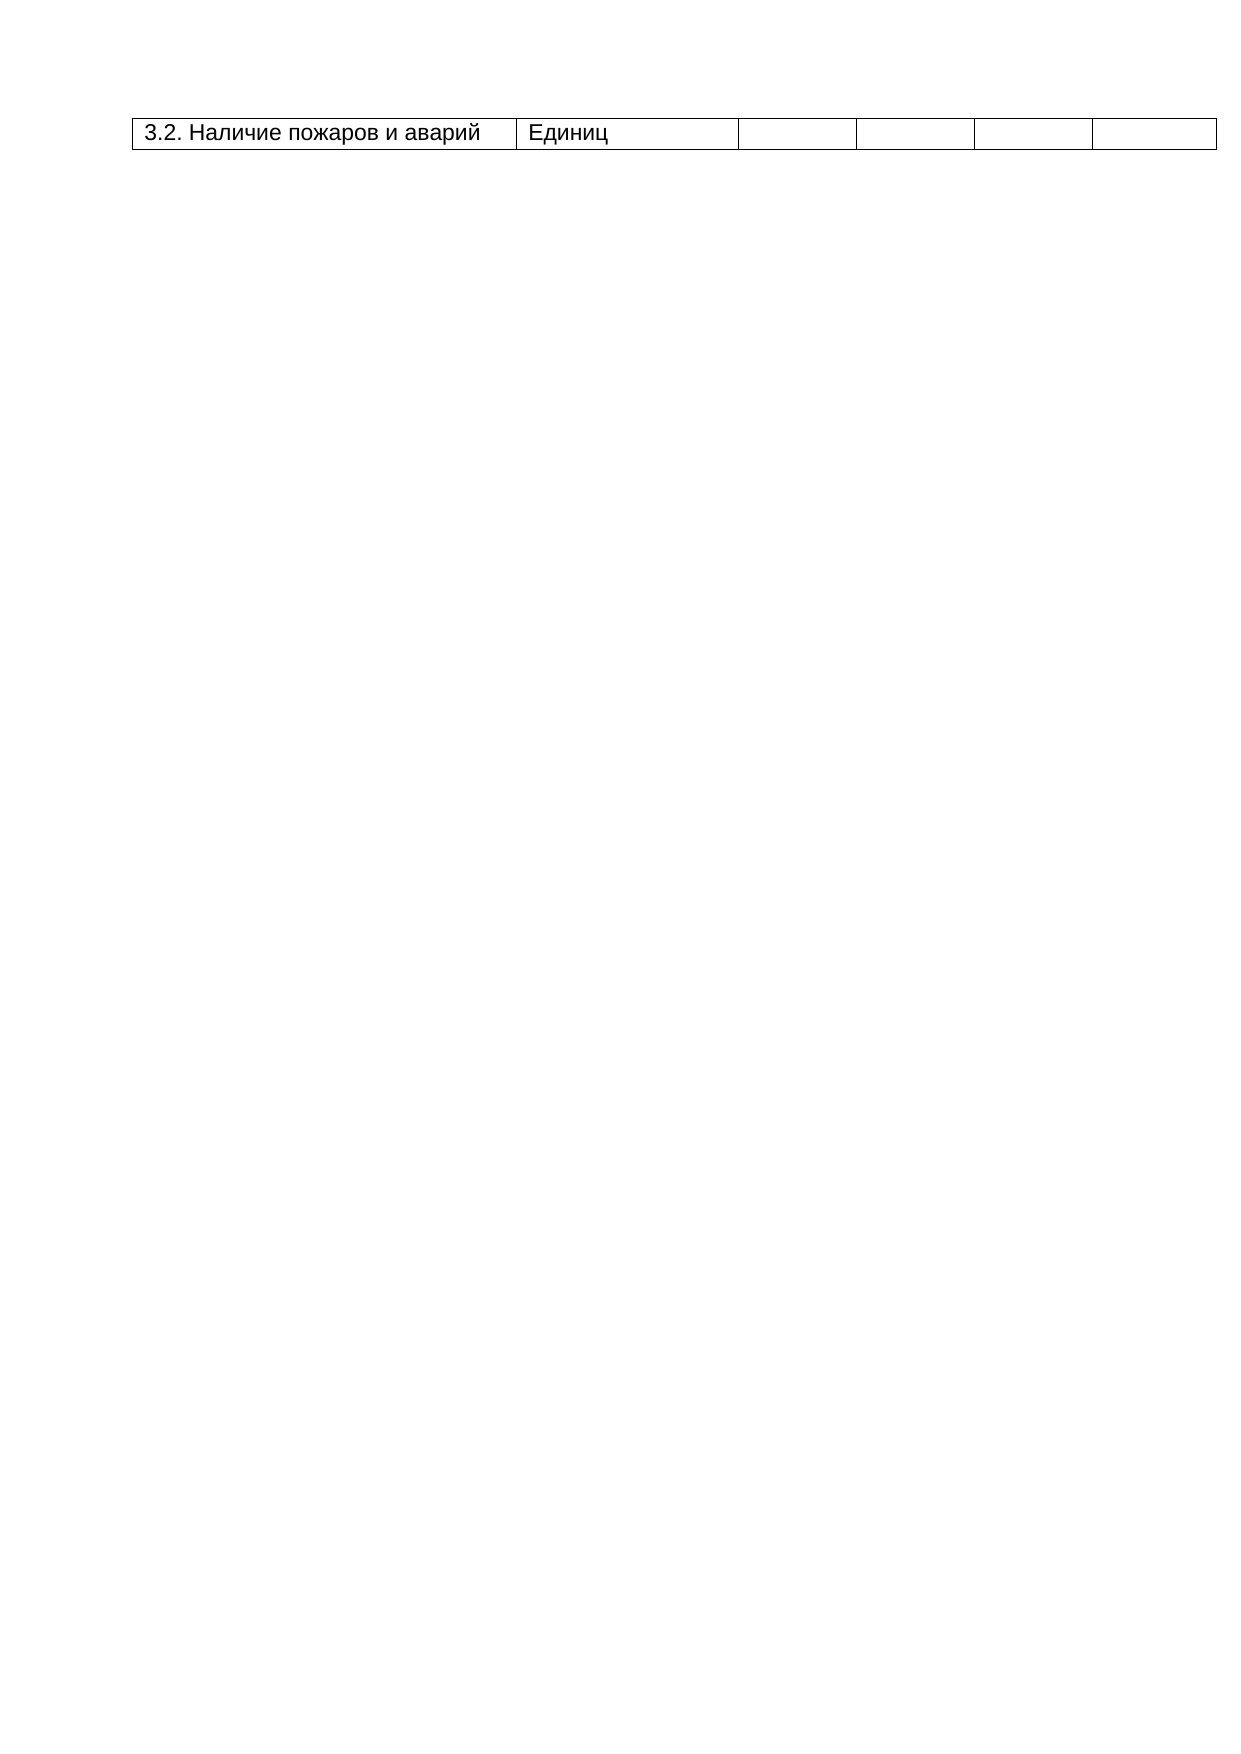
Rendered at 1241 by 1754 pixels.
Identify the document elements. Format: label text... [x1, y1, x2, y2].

table_cell 3.2. Наличие пожаров и аварий [133, 119, 516, 149]
table_cell Единиц [517, 119, 738, 149]
table_cell [1093, 119, 1216, 149]
table_cell [857, 119, 974, 149]
table_cell [975, 119, 1092, 149]
table_cell [739, 119, 856, 149]
